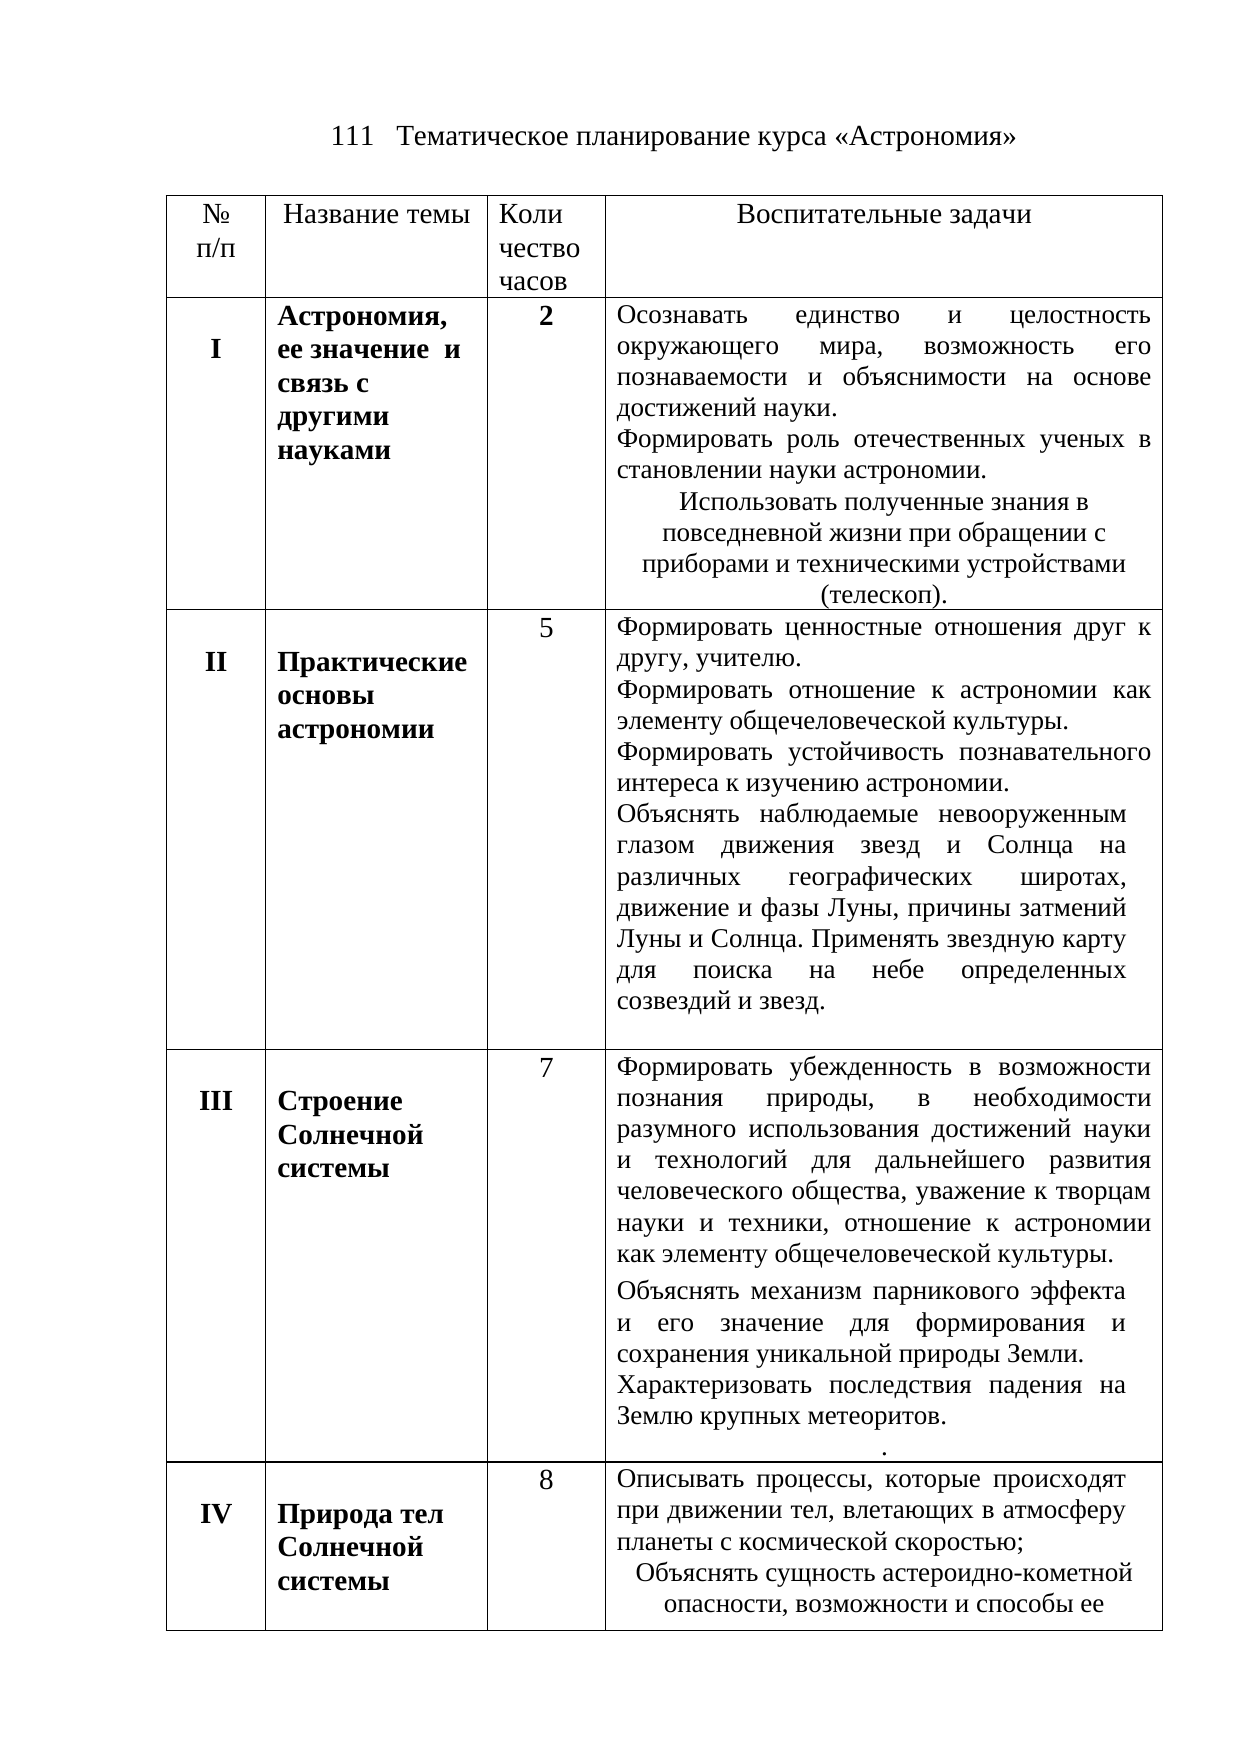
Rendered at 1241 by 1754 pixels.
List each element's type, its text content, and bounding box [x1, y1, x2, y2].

table_header Воспитательные задачи [606, 196, 1162, 297]
table_cell I [167, 298, 265, 609]
table_cell Формировать убежденность в возможности познания природы, в необходимости разумного использования достижений науки и технологий для дальнейшего развития человеческого общества, уважение к творцам науки и техники, отношение к астрономии как элементу общечеловеческой культуры. Объяснять механизм парникового эффекта и его значение для формирования и сохранения уникальной природы Земли. Характеризовать последствия падения на Землю крупных метеоритов. . [606, 1050, 1162, 1461]
table_cell 8 [488, 1463, 605, 1630]
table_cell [606, 1463, 1162, 1630]
table_cell Астрономия, ее значение и связь с другими науками [266, 298, 487, 609]
table_cell Осознавать единство и целостность окружающего мира, возможность его познаваемости и объяснимости на основе достижений науки. Формировать роль отечественных ученых в становлении науки астрономии. Использовать полученные знания в повседневной жизни при обращении с приборами и техническими устройствами (телескоп). [606, 298, 1162, 609]
table_cell II [167, 610, 265, 1049]
table_cell Строение Солнечной системы [266, 1050, 487, 1461]
table_cell 7 [488, 1050, 605, 1461]
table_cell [266, 1463, 487, 1630]
table_cell Практические основы астрономии [266, 610, 487, 1049]
table_header Коли чество часов [488, 196, 605, 297]
text 111 Тематическое планирование курса «Астрономия» [177, 118, 1152, 152]
table_cell Формировать ценностные отношения друг к другу, учителю. Формировать отношение к астрономии как элементу общечеловеческой культуры. Формировать устойчивость познавательного интереса к изучению астрономии. Объяснять наблюдаемые невооруженным глазом движения звезд и Солнца на различных географических широтах, движение и фазы Луны, причины затмений Луны и Солнца. Применять звездную карту для поиска на небе определенных созвездий и звезд. [606, 610, 1162, 1049]
table_cell 5 [488, 610, 605, 1049]
table_header № п/п [167, 196, 265, 297]
table_header Название темы [266, 196, 487, 297]
table_cell III [167, 1050, 265, 1461]
table_cell IV [167, 1463, 265, 1630]
table_cell 2 [488, 298, 605, 609]
